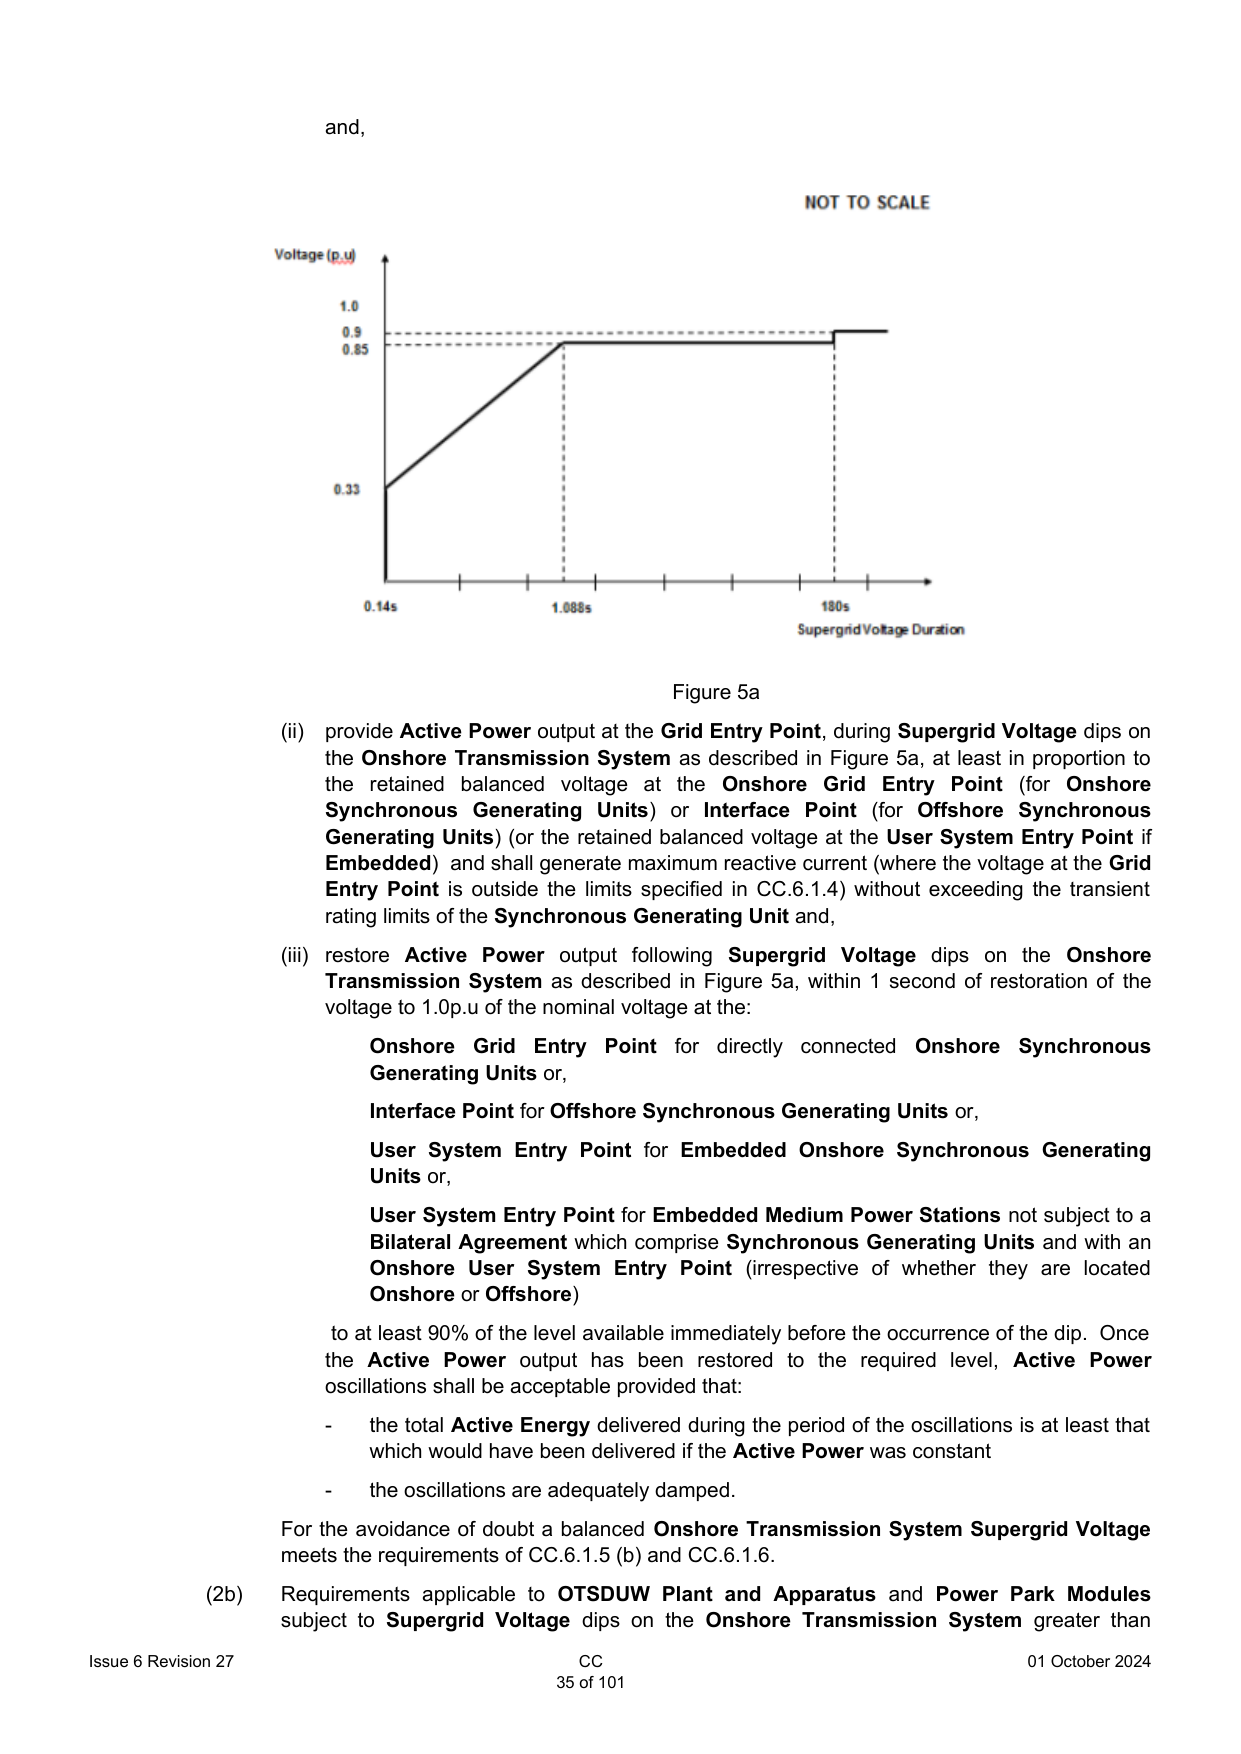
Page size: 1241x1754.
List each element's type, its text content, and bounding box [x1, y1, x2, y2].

text - the oscillations are adequately damped. [325, 1478, 1152, 1502]
text Onshore Grid Entry Point for directly connected Onshore Synchronous Generating Units or, [325, 1034, 1152, 1084]
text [281, 115, 1152, 139]
text (iii) restore Active Power output following Supergrid Voltage dips on the Onshore Transmission System as described in Figure 5a, within 1 second of restoration of the voltage to 1.0p.u of the nominal voltage at the: [281, 942, 1152, 1019]
text User System Entry Point for Embedded Medium Power Stations not subject to a Bilateral Agreement which comprise Synchronous Generating Units and with an Onshore User System Entry Point (irrespective of whether they are located Onshore or Offshore) [325, 1203, 1152, 1306]
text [206, 1582, 1152, 1632]
text - the total Active Energy delivered during the period of the oscillations is at least that which would have been delivered if the Active Power was constant [325, 1413, 1152, 1463]
text to at least 90% of the level available immediately before the occurrence of the dip. Once the Active Power output has been restored to the required level, Active Power oscillations shall be acceptable provided that: [281, 1321, 1152, 1398]
text (ii) provide Active Power output at the Grid Entry Point, during Supergrid Voltage dips on the Onshore Transmission System as described in Figure 5a, at least in proportion to the retained balanced voltage at the Onshore Grid Entry Point (for Onshore Synchronous Generating Units) or Interface Point (for Offshore Synchronous Generating Units) (or the retained balanced voltage at the User System Entry Point if Embedded) and shall generate maximum reactive current (where the voltage at the Grid Entry Point is outside the limits specified in CC.6.1.4) without exceeding the transient rating limits of the Synchronous Generating Unit and, [281, 719, 1152, 927]
text User System Entry Point for Embedded Onshore Synchronous Generating Units or, [325, 1138, 1152, 1188]
picture [236, 180, 1021, 666]
text Interface Point for Offshore Synchronous Generating Units or, [325, 1099, 1152, 1123]
text For the avoidance of doubt a balanced Onshore Transmission System Supergrid Voltage meets the requirements of CC.6.1.5 (b) and CC.6.1.6. [236, 1517, 1152, 1567]
text Figure 5a [281, 680, 1152, 704]
